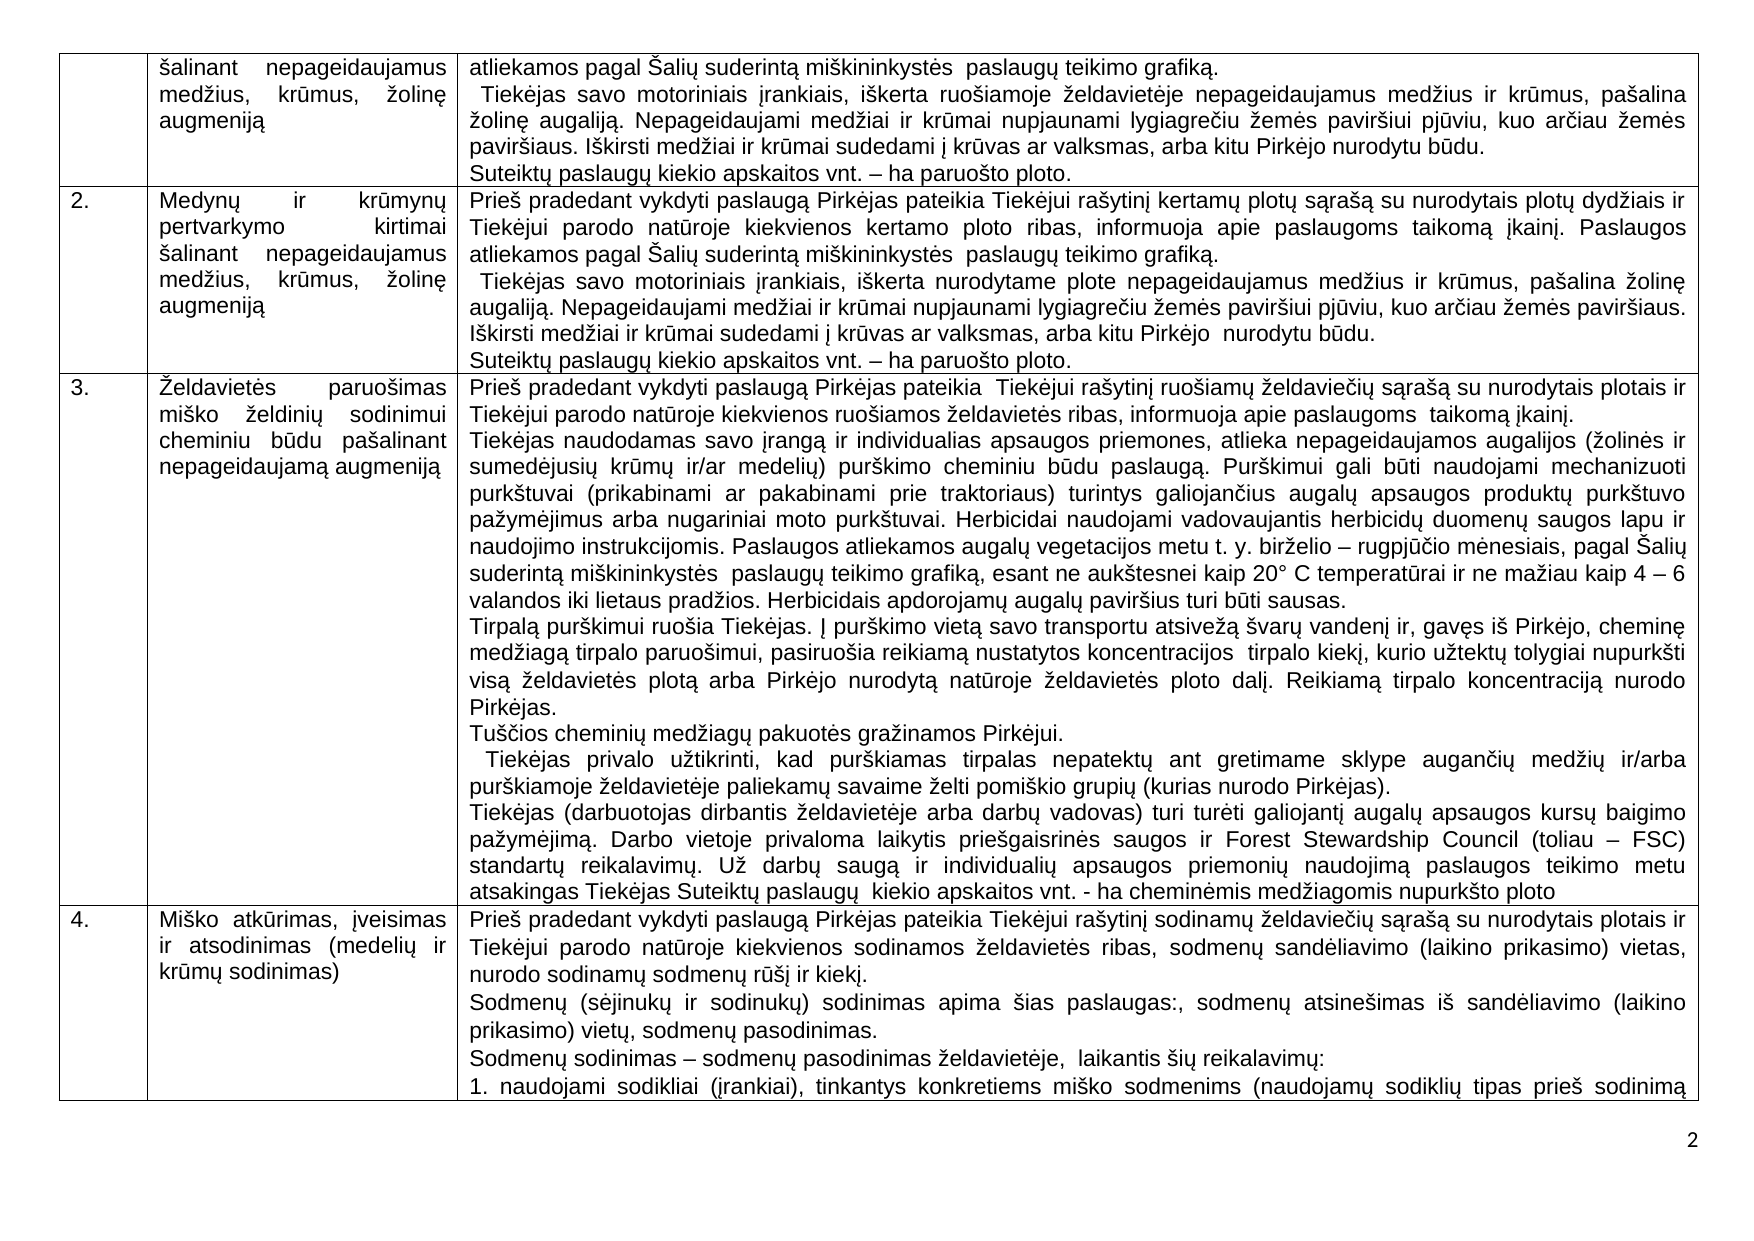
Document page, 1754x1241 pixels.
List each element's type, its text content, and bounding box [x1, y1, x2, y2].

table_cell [148, 54, 457, 186]
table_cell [458, 54, 1698, 186]
table_cell Želdavietės paruošimas miško želdinių sodinimui cheminiu būdu pašalinant nepageidaujamą augmeniją [148, 374, 457, 904]
table_cell Medynų ir krūmynų pertvarkymo kirtimai šalinant nepageidaujamus medžius, krūmus, žolinę augmeniją [148, 187, 457, 373]
table_cell 2. [60, 187, 147, 373]
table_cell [458, 906, 1698, 1099]
table_cell Prieš pradedant vykdyti paslaugą Pirkėjas pateikia Tiekėjui rašytinį kertamų plotų sąrašą su nurodytais plotų dydžiais ir Tiekėjui parodo natūroje kiekvienos kertamo ploto ribas, informuoja apie paslaugoms taikomą įkainį. Paslaugos atliekamos pagal Šalių suderintą miškininkystės paslaugų teikimo grafiką. Tiekėjas savo motoriniais įrankiais, iškerta nurodytame plote nepageidaujamus medžius ir krūmus, pašalina žolinę augaliją. Nepageidaujami medžiai ir krūmai nupjaunami lygiagrečiu žemės paviršiui pjūviu, kuo arčiau žemės paviršiaus. Iškirsti medžiai ir krūmai sudedami į krūvas ar valksmas, arba kitu Pirkėjo nurodytu būdu. Suteiktų paslaugų kiekio apskaitos vnt. – ha paruošto ploto. [458, 187, 1698, 373]
table_cell 3. [60, 374, 147, 904]
table_cell 1. [60, 54, 147, 186]
table_cell Prieš pradedant vykdyti paslaugą Pirkėjas pateikia Tiekėjui rašytinį ruošiamų želdaviečių sąrašą su nurodytais plotais ir Tiekėjui parodo natūroje kiekvienos ruošiamos želdavietės ribas, informuoja apie paslaugoms taikomą įkainį. Tiekėjas naudodamas savo įrangą ir individualias apsaugos priemones, atlieka nepageidaujamos augalijos (žolinės ir sumedėjusių krūmų ir/ar medelių) purškimo cheminiu būdu paslaugą. Purškimui gali būti naudojami mechanizuoti purkštuvai (prikabinami ar pakabinami prie traktoriaus) turintys galiojančius augalų apsaugos produktų purkštuvo pažymėjimus arba nugariniai moto purkštuvai. Herbicidai naudojami vadovaujantis herbicidų duomenų saugos lapu ir naudojimo instrukcijomis. Paslaugos atliekamos augalų vegetacijos metu t. y. birželio – rugpjūčio mėnesiais, pagal Šalių suderintą miškininkystės paslaugų teikimo grafiką, esant ne aukštesnei kaip 20° C temperatūrai ir ne mažiau kaip 4 – 6 valandos iki lietaus pradžios. Herbicidais apdorojamų augalų paviršius turi būti sausas. Tirpalą purškimui ruošia Tiekėjas. Į purškimo vietą savo transportu atsivežą švarų vandenį ir, gavęs iš Pirkėjo, cheminę medžiagą tirpalo paruošimui, pasiruošia reikiamą nustatytos koncentracijos tirpalo kiekį, kurio užtektų tolygiai nupurkšti visą želdavietės plotą arba Pirkėjo nurodytą natūroje želdavietės ploto dalį. Reikiamą tirpalo koncentraciją nurodo Pirkėjas. Tuščios cheminių medžiagų pakuotės gražinamos Pirkėjui. Tiekėjas privalo užtikrinti, kad purškiamas tirpalas nepatektų ant gretimame sklype augančių medžių ir/arba purškiamoje želdavietėje paliekamų savaime želti pomiškio grupių (kurias nurodo Pirkėjas). Tiekėjas (darbuotojas dirbantis želdavietėje arba darbų vadovas) turi turėti galiojantį augalų apsaugos kursų baigimo pažymėjimą. Darbo vietoje privaloma laikytis priešgaisrinės saugos ir Forest Stewardship Council (toliau – FSC) standartų reikalavimų. Už darbų saugą ir individualių apsaugos priemonių naudojimą paslaugos teikimo metu atsakingas Tiekėjas Suteiktų paslaugų kiekio apskaitos vnt. - ha cheminėmis medžiagomis nupurkšto ploto [458, 374, 1698, 904]
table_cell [148, 906, 457, 1099]
table_cell 4. [60, 906, 147, 1099]
